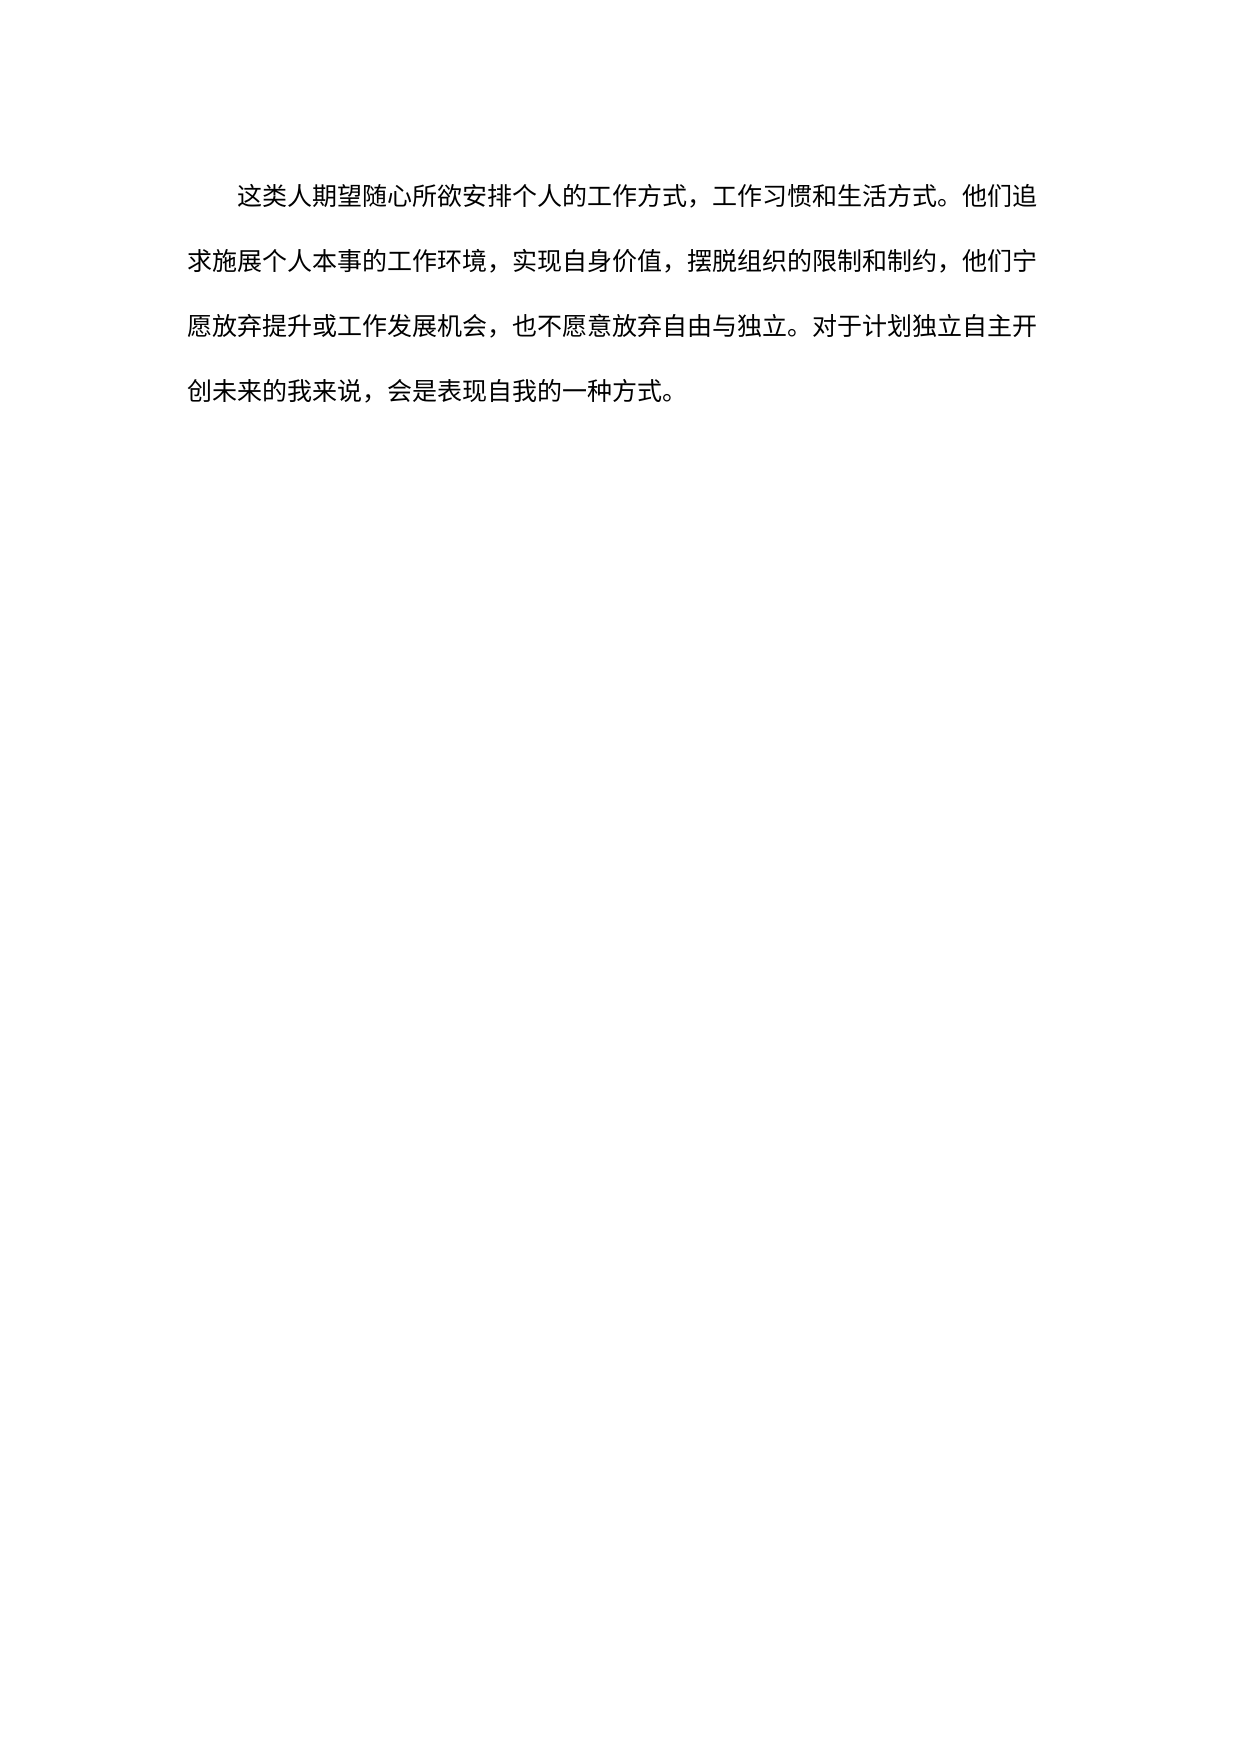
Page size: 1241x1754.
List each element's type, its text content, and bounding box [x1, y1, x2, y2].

text 这类人期望随心所欲安排个人的工作方式，工作习惯和生活方式。他们追求施展个人本事的工作环境，实现自身价值，摆脱组织的限制和制约，他们宁愿放弃提升或工作发展机会，也不愿意放弃自由与独立。对于计划独立自主开创未来的我来说，会是表现自我的一种方式。 [187, 162, 1053, 422]
